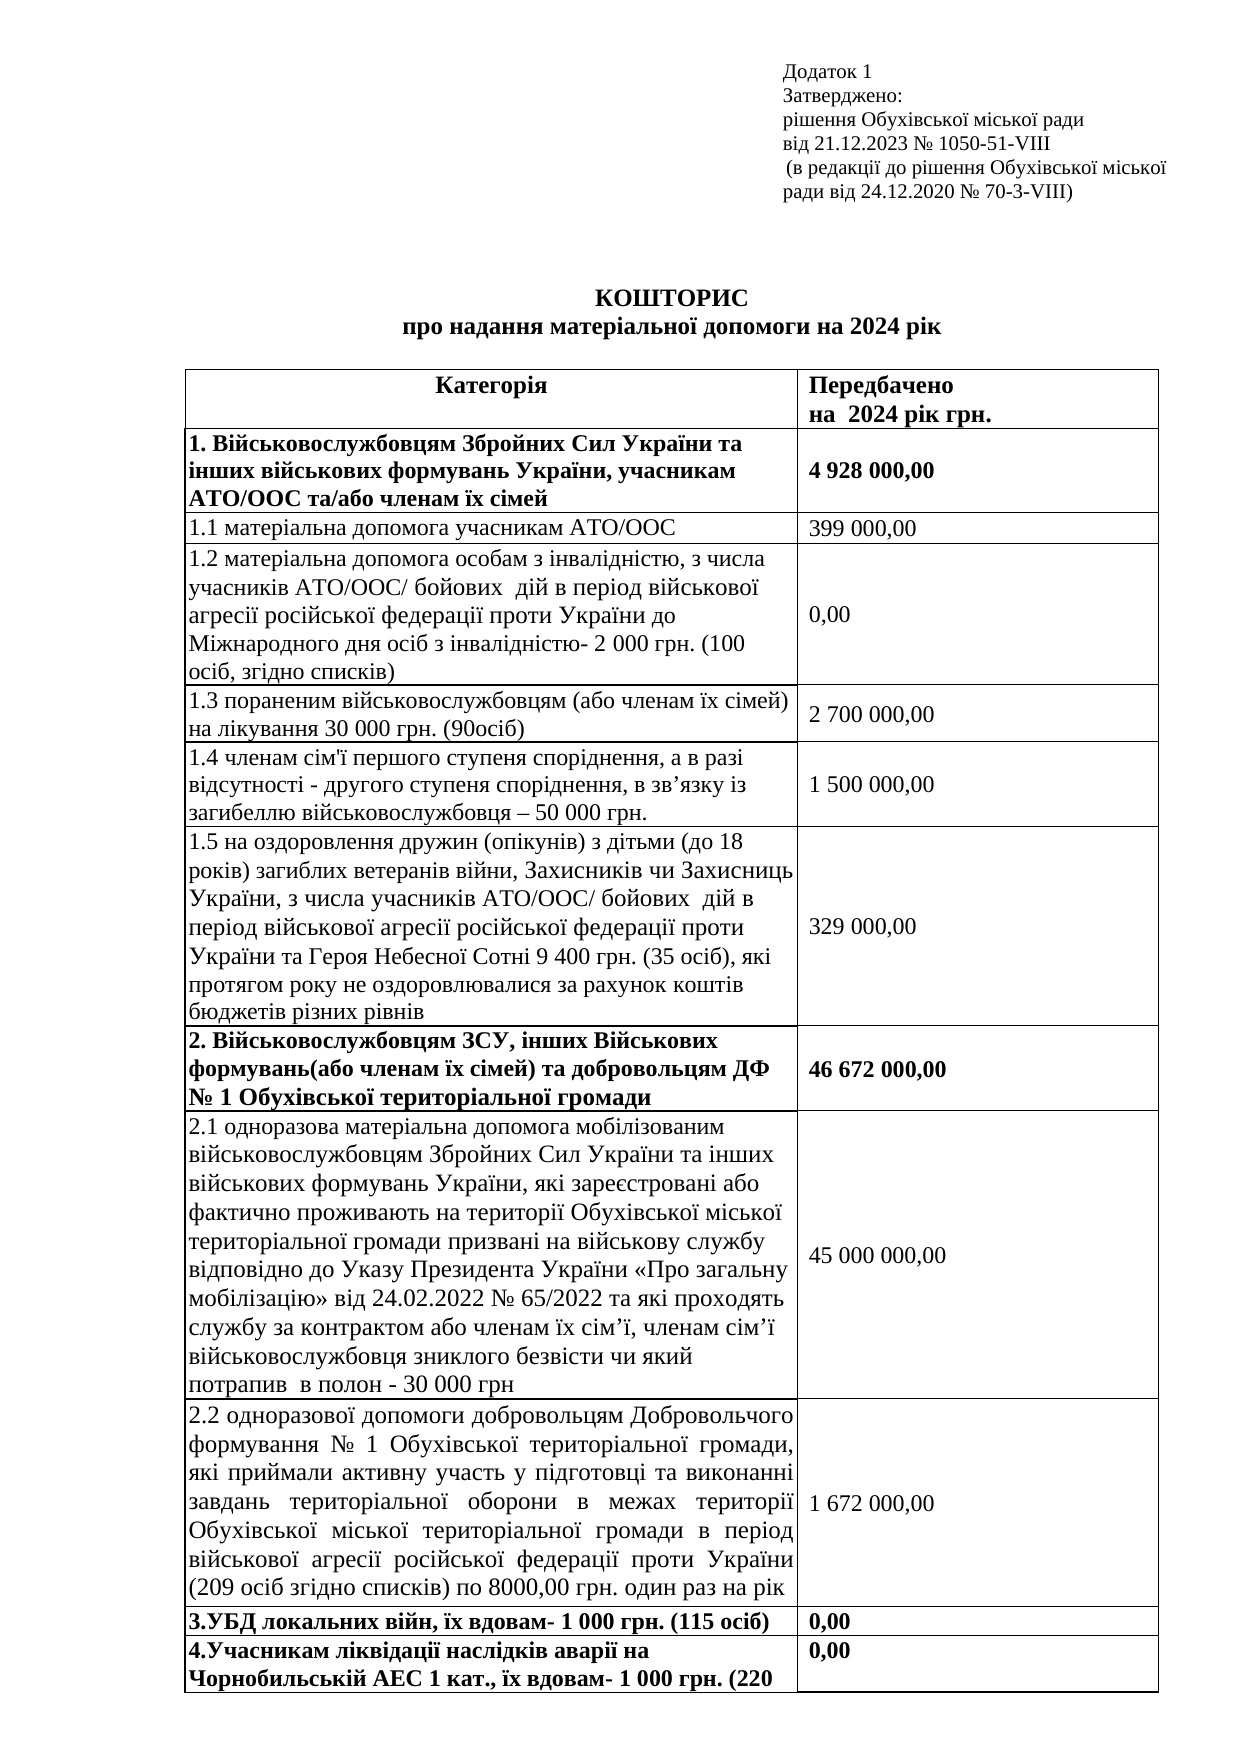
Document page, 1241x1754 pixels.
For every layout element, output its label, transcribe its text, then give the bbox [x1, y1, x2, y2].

text Затверджено: [709, 83, 1167, 107]
table_cell 1.4 членам сім'ї першого ступеня споріднення, а в разі відсутності - другого ступеня споріднення, в зв’язку із загибеллю військовослужбовця – 50 000 грн. [186, 743, 797, 826]
table_cell 329 000,00 [798, 827, 1158, 1025]
text про надання матеріальної допомоги на 2024 рік [177, 311, 1167, 340]
text КОШТОРИС [177, 283, 1167, 311]
text Додаток 1 [783, 59, 1167, 83]
table_cell 46 672 000,00 [798, 1026, 1158, 1110]
table_cell 1 672 000,00 [798, 1399, 1158, 1606]
table_header Категорія [186, 370, 797, 427]
table_cell 45 000 000,00 [798, 1111, 1158, 1398]
table_cell 2. Військовослужбовцям ЗСУ, інших Військових формувань(або членам їх сімей) та добровольцям ДФ № 1 Обухівської територіальної громади [186, 1027, 797, 1110]
table_cell 0,00 [798, 544, 1158, 684]
table_cell 2.1 одноразова матеріальна допомога мобілізованим військовослужбовцям Збройних Сил України та інших військових формувань України, які зареєстровані або фактично проживають на території Обухівської міської територіальної громади призвані на військову службу відповідно до Указу Президента України «Про загальну мобілізацію» від 24.02.2022 № 65/2022 та які проходять службу за контрактом або членам їх сім’ї, членам сім’ї військовослужбовця зниклого безвісти чи який потрапив в полон - 30 000 грн [186, 1112, 797, 1398]
table_cell 1. Військовослужбовцям Збройних Сил України та інших військових формувань України, учасникам АТО/ООС та/або членам їх сімей [186, 429, 797, 512]
text рішення Обухівської міської ради [783, 107, 1167, 131]
table_header Передбачено на 2024 рік грн. [798, 370, 1158, 427]
table_cell 399 000,00 [798, 513, 1158, 543]
table_cell 0,00 [798, 1636, 1158, 1691]
table_cell 4 928 000,00 [798, 429, 1158, 512]
table_cell 0,00 [798, 1607, 1158, 1635]
table_cell 1.3 пораненим військовослужбовцям (або членам їх сімей) на лікування 30 000 грн. (90осіб) [186, 686, 797, 741]
table_cell 1.1 матеріальна допомога учасникам АТО/ООС [186, 513, 797, 543]
table_cell 1 500 000,00 [798, 742, 1158, 826]
text від 21.12.2023 № 1050-51-VIII [783, 131, 1167, 155]
table_cell 2 700 000,00 [798, 685, 1158, 741]
table_cell 1.5 на оздоровлення дружин (опікунів) з дітьми (до 18 років) загиблих ветеранів війни, Захисників чи Захисниць України, з числа учасників АТО/ООС/ бойових дій в період військової агресії російської федерації проти України та Героя Небесної Сотні 9 400 грн. (35 осіб), які протягом року не оздоровлювалися за рахунок коштів бюджетів різних рівнів [186, 827, 797, 1025]
table_cell 2.2 одноразової допомоги добровольцям Добровольчого формування № 1 Обухівської територіальної громади, які приймали активну участь у підготовці та виконанні завдань територіальної оборони в межах території Обухівської міської територіальної громади в період військової агресії російської федерації проти України (209 осіб згідно списків) по 8000,00 грн. один раз на рік [186, 1400, 797, 1606]
text ради від 24.12.2020 № 70-3-VIІI) [783, 179, 1167, 203]
table_cell 3.УБД локальних війн, їх вдовам- 1 000 грн. (115 осіб) [186, 1607, 797, 1635]
text (в редакції до рішення Обухівської міської [783, 155, 1167, 179]
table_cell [186, 1636, 797, 1691]
